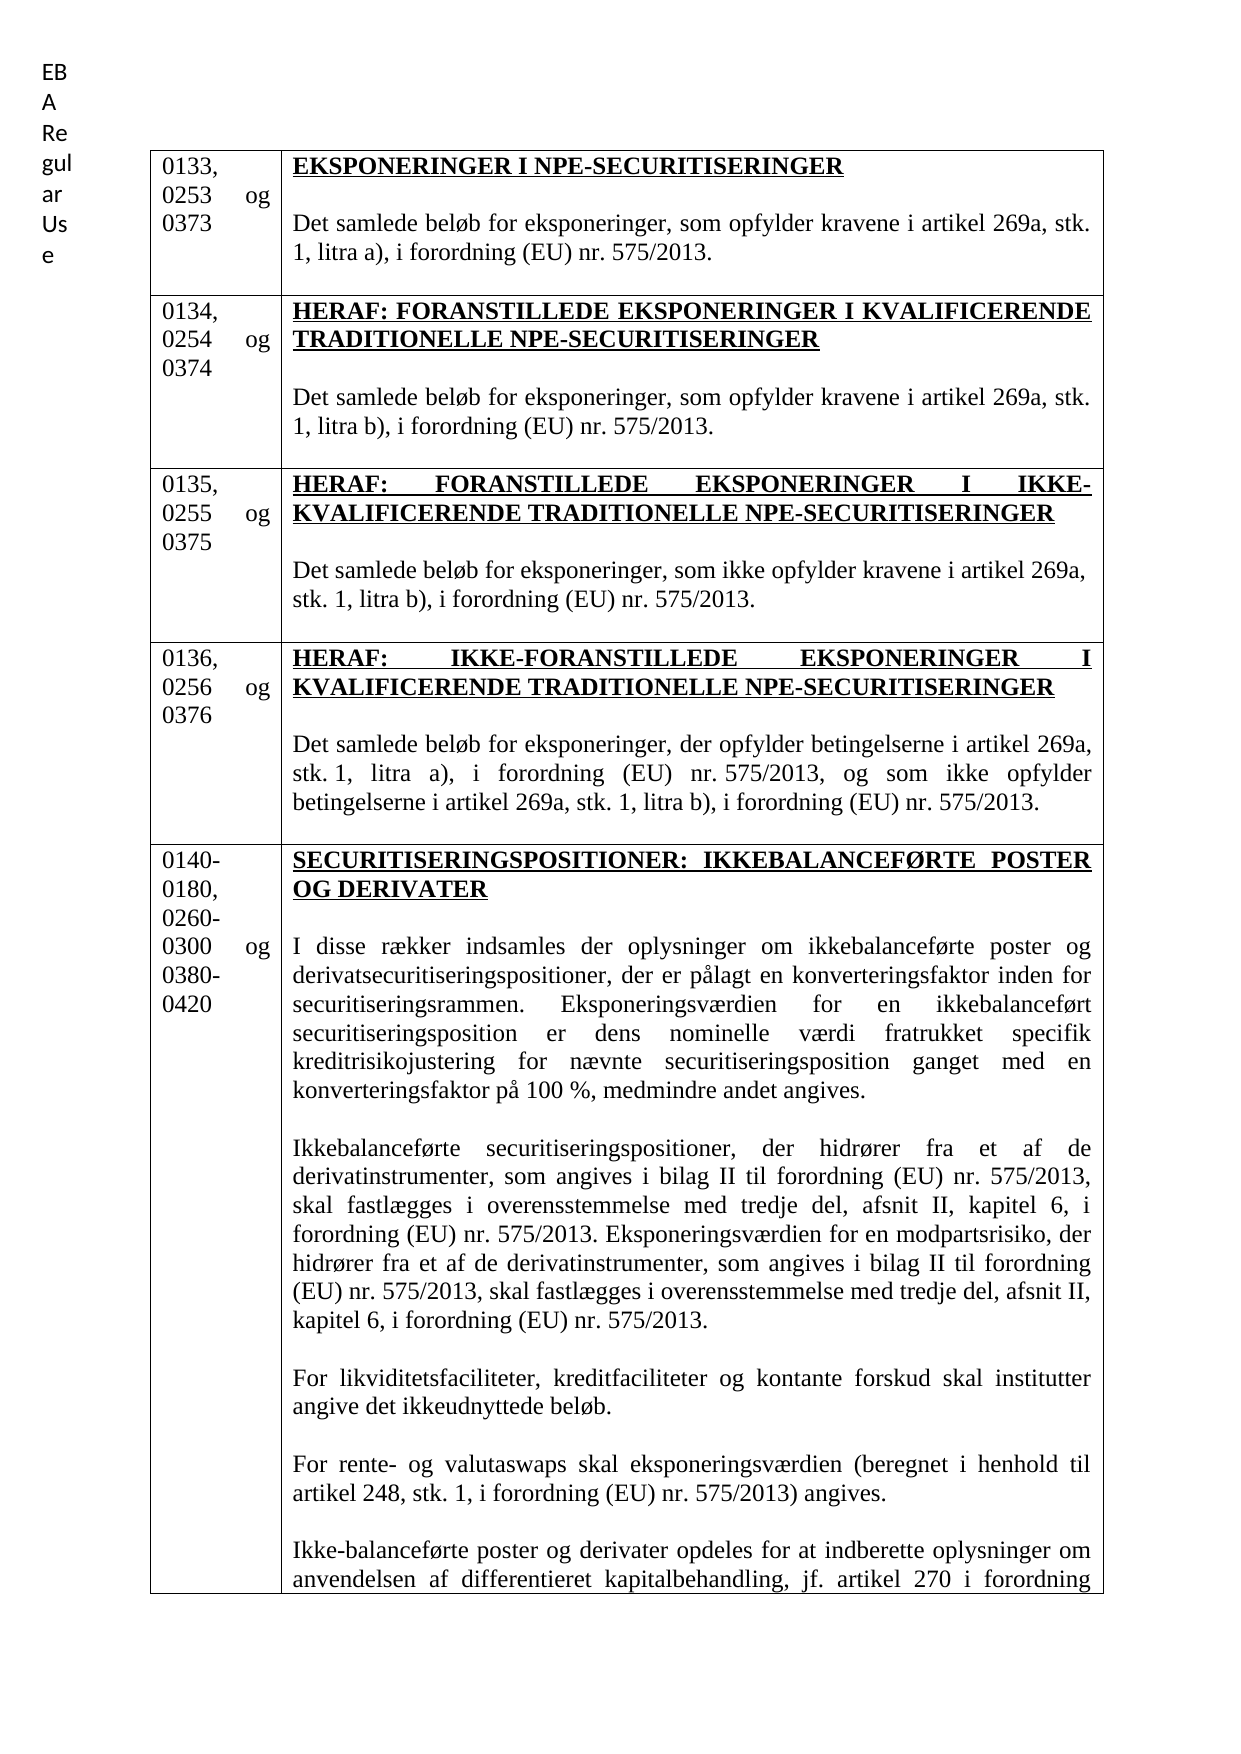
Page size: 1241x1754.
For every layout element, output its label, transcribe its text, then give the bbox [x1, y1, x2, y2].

table_cell HERAF: FORANSTILLEDE EKSPONERINGER I KVALIFICERENDE TRADITIONELLE NPE-SECURITISERINGER Det samlede beløb for eksponeringer, som opfylder kravene i artikel 269a, stk. 1, litra b), i forordning (EU) nr. 575/2013. [282, 296, 1103, 468]
table_cell HERAF: FORANSTILLEDE EKSPONERINGER I IKKE-KVALIFICERENDE TRADITIONELLE NPE-SECURITISERINGER Det samlede beløb for eksponeringer, som ikke opfylder kravene i artikel 269a, stk. 1, litra b), i forordning (EU) nr. 575/2013. [282, 469, 1103, 642]
table_cell 0136, 0256 og 0376 [151, 643, 281, 844]
table_cell EKSPONERINGER I NPE-SECURITISERINGER Det samlede beløb for eksponeringer, som opfylder kravene i artikel 269a, stk. 1, litra a), i forordning (EU) nr. 575/2013. [282, 151, 1103, 295]
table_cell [151, 845, 281, 1593]
table_cell 0135, 0255 og 0375 [151, 469, 281, 642]
table_cell 0133, 0253 og 0373 [151, 151, 281, 295]
table_cell HERAF: IKKE-FORANSTILLEDE EKSPONERINGER I KVALIFICERENDE TRADITIONELLE NPE-SECURITISERINGER Det samlede beløb for eksponeringer, der opfylder betingelserne i artikel 269a, stk. 1, litra a), i forordning (EU) nr. 575/2013, og som ikke opfylder betingelserne i artikel 269a, stk. 1, litra b), i forordning (EU) nr. 575/2013. [282, 643, 1103, 844]
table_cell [282, 845, 1103, 1593]
table_cell 0134, 0254 og 0374 [151, 296, 281, 468]
